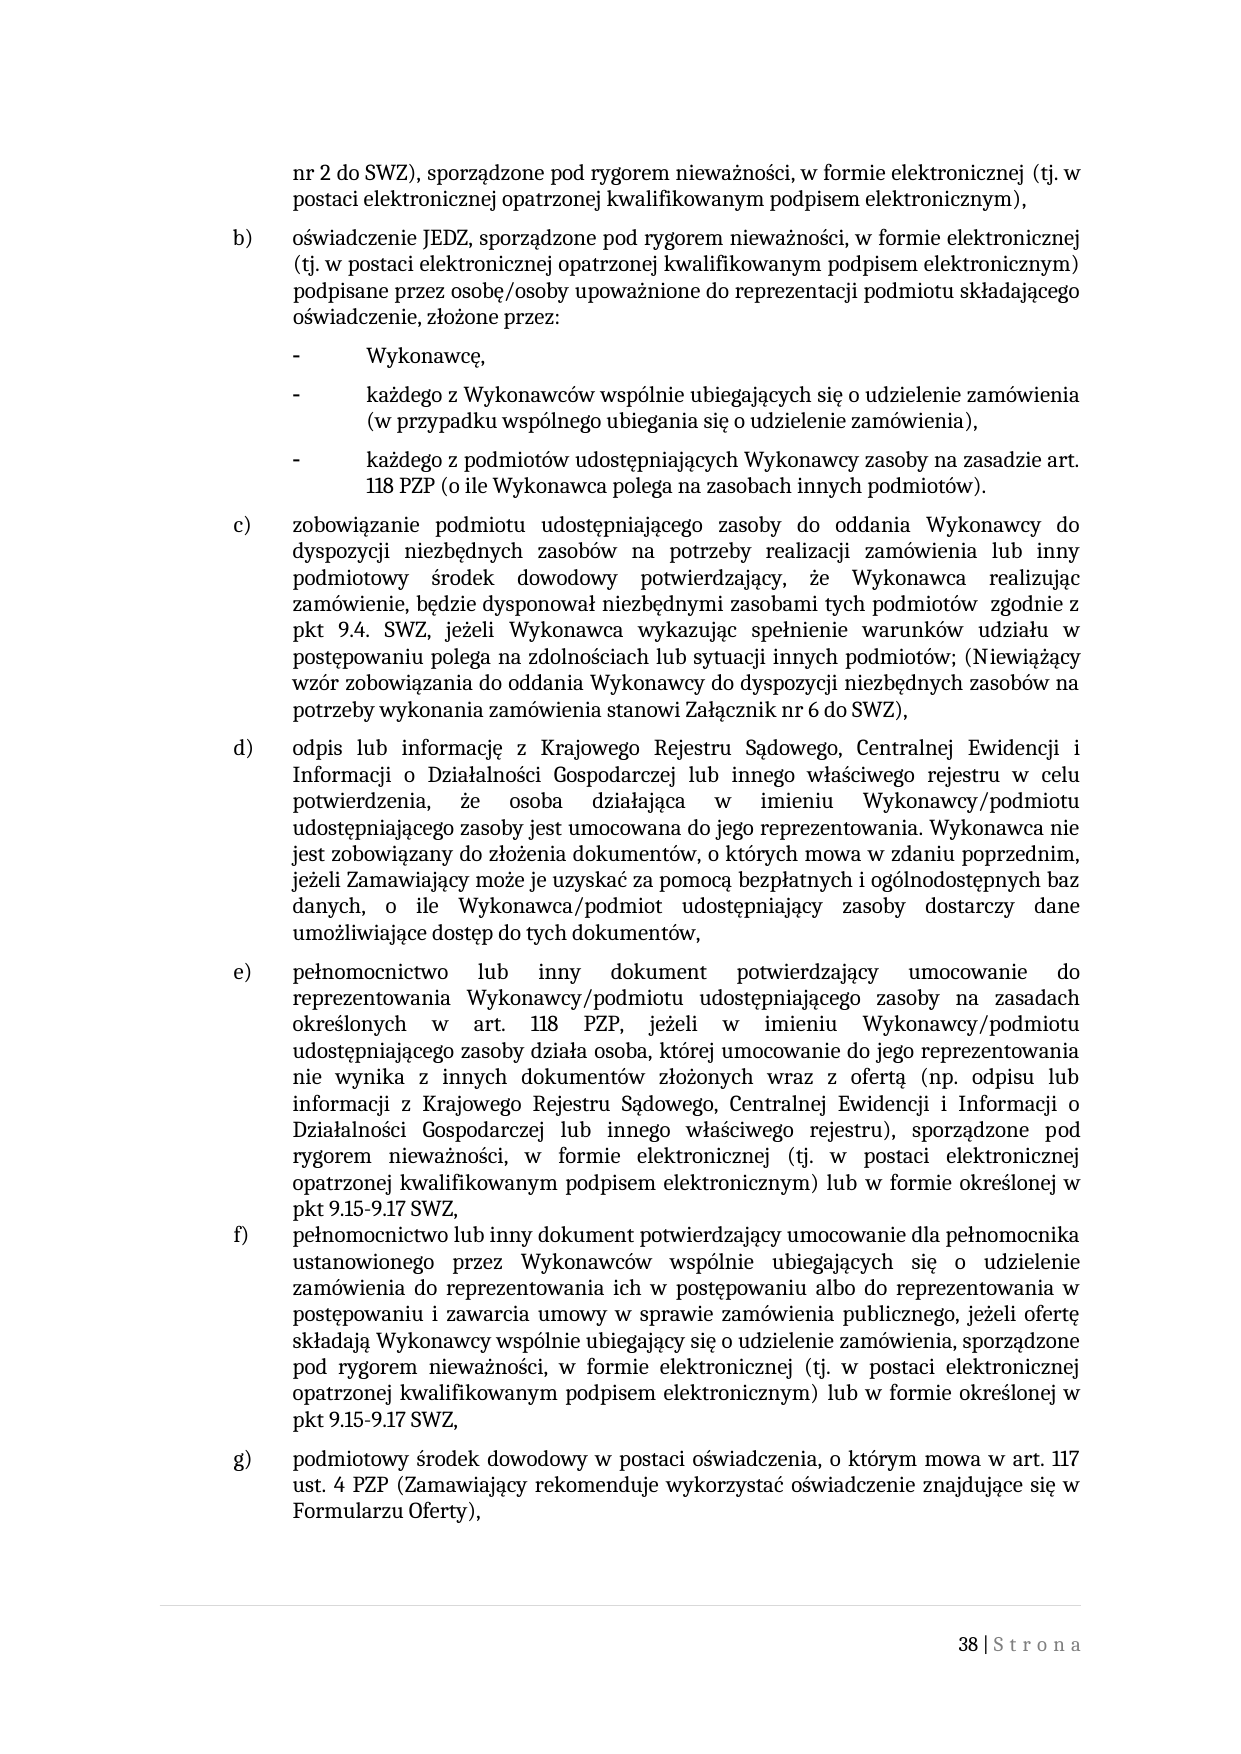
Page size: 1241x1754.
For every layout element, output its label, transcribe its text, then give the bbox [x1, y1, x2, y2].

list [233, 159, 1081, 212]
list g) podmiotowy środek dowodowy w postaci oświadczenia, o którym mowa w art. 117 ust. 4 PZP (Zamawiający rekomenduje wykorzystać oświadczenie znajdujące się w Formularzu Oferty), [233, 1445, 1081, 1524]
list każdego z Wykonawców wspólnie ubiegających się o udzielenie zamówienia (w przypadku wspólnego ubiegania się o udzielenie zamówienia), [292, 381, 1081, 434]
list b) oświadczenie JEDZ, sporządzone pod rygorem nieważności, w formie elektronicznej (tj. w postaci elektronicznej opatrzonej kwalifikowanym podpisem elektronicznym) podpisane przez osobę/osoby upoważnione do reprezentacji podmiotu składającego oświadczenie, złożone przez: [232, 225, 1081, 330]
list e) pełnomocnictwo lub inny dokument potwierdzający umocowanie do reprezentowania Wykonawcy/podmiotu udostępniającego zasoby na zasadach określonych w art. 118 PZP, jeżeli w imieniu Wykonawcy/podmiotu udostępniającego zasoby działa osoba, której umocowanie do jego reprezentowania nie wynika z innych dokumentów złożonych wraz z ofertą (np. odpisu lub informacji z Krajowego Rejestru Sądowego, Centralnej Ewidencji i Informacji o Działalności Gospodarczej lub innego właściwego rejestru), sporządzone pod rygorem nieważności, w formie elektronicznej (tj. w postaci elektronicznej opatrzonej kwalifikowanym podpisem elektronicznym) lub w formie określonej w pkt 9.15-9.17 SWZ, [233, 958, 1081, 1222]
list c) zobowiązanie podmiotu udostępniającego zasoby do oddania Wykonawcy do dyspozycji niezbędnych zasobów na potrzeby realizacji zamówienia lub inny podmiotowy środek dowodowy potwierdzający, że Wykonawca realizując zamówienie, będzie dysponował niezbędnymi zasobami tych podmiotów zgodnie z pkt 9.4. SWZ, jeżeli Wykonawca wykazując spełnienie warunków udziału w postępowaniu polega na zdolnościach lub sytuacji innych podmiotów; (Niewiążący wzór zobowiązania do oddania Wykonawcy do dyspozycji niezbędnych zasobów na potrzeby wykonania zamówienia stanowi Załącznik nr 6 do SWZ), [233, 512, 1081, 723]
list d) odpis lub informację z Krajowego Rejestru Sądowego, Centralnej Ewidencji i Informacji o Działalności Gospodarczej lub innego właściwego rejestru w celu potwierdzenia, że osoba działająca w imieniu Wykonawcy/podmiotu udostępniającego zasoby jest umocowana do jego reprezentowania. Wykonawca nie jest zobowiązany do złożenia dokumentów, o których mowa w zdaniu poprzednim, jeżeli Zamawiający może je uzyskać za pomocą bezpłatnych i ogólnodostępnych baz danych, o ile Wykonawca/podmiot udostępniający zasoby dostarczy dane umożliwiające dostęp do tych dokumentów, [233, 735, 1081, 946]
list f) pełnomocnictwo lub inny dokument potwierdzający umocowanie dla pełnomocnika ustanowionego przez Wykonawców wspólnie ubiegających się o udzielenie zamówienia do reprezentowania ich w postępowaniu albo do reprezentowania w postępowaniu i zawarcia umowy w sprawie zamówienia publicznego, jeżeli ofertę składają Wykonawcy wspólnie ubiegający się o udzielenie zamówienia, sporządzone pod rygorem nieważności, w formie elektronicznej (tj. w postaci elektronicznej opatrzonej kwalifikowanym podpisem elektronicznym) lub w formie określonej w pkt 9.15-9.17 SWZ, [233, 1222, 1081, 1433]
list każdego z podmiotów udostępniających Wykonawcy zasoby na zasadzie art. 118 PZP (o ile Wykonawca polega na zasobach innych podmiotów). [292, 447, 1081, 499]
list Wykonawcę, [292, 343, 1081, 369]
